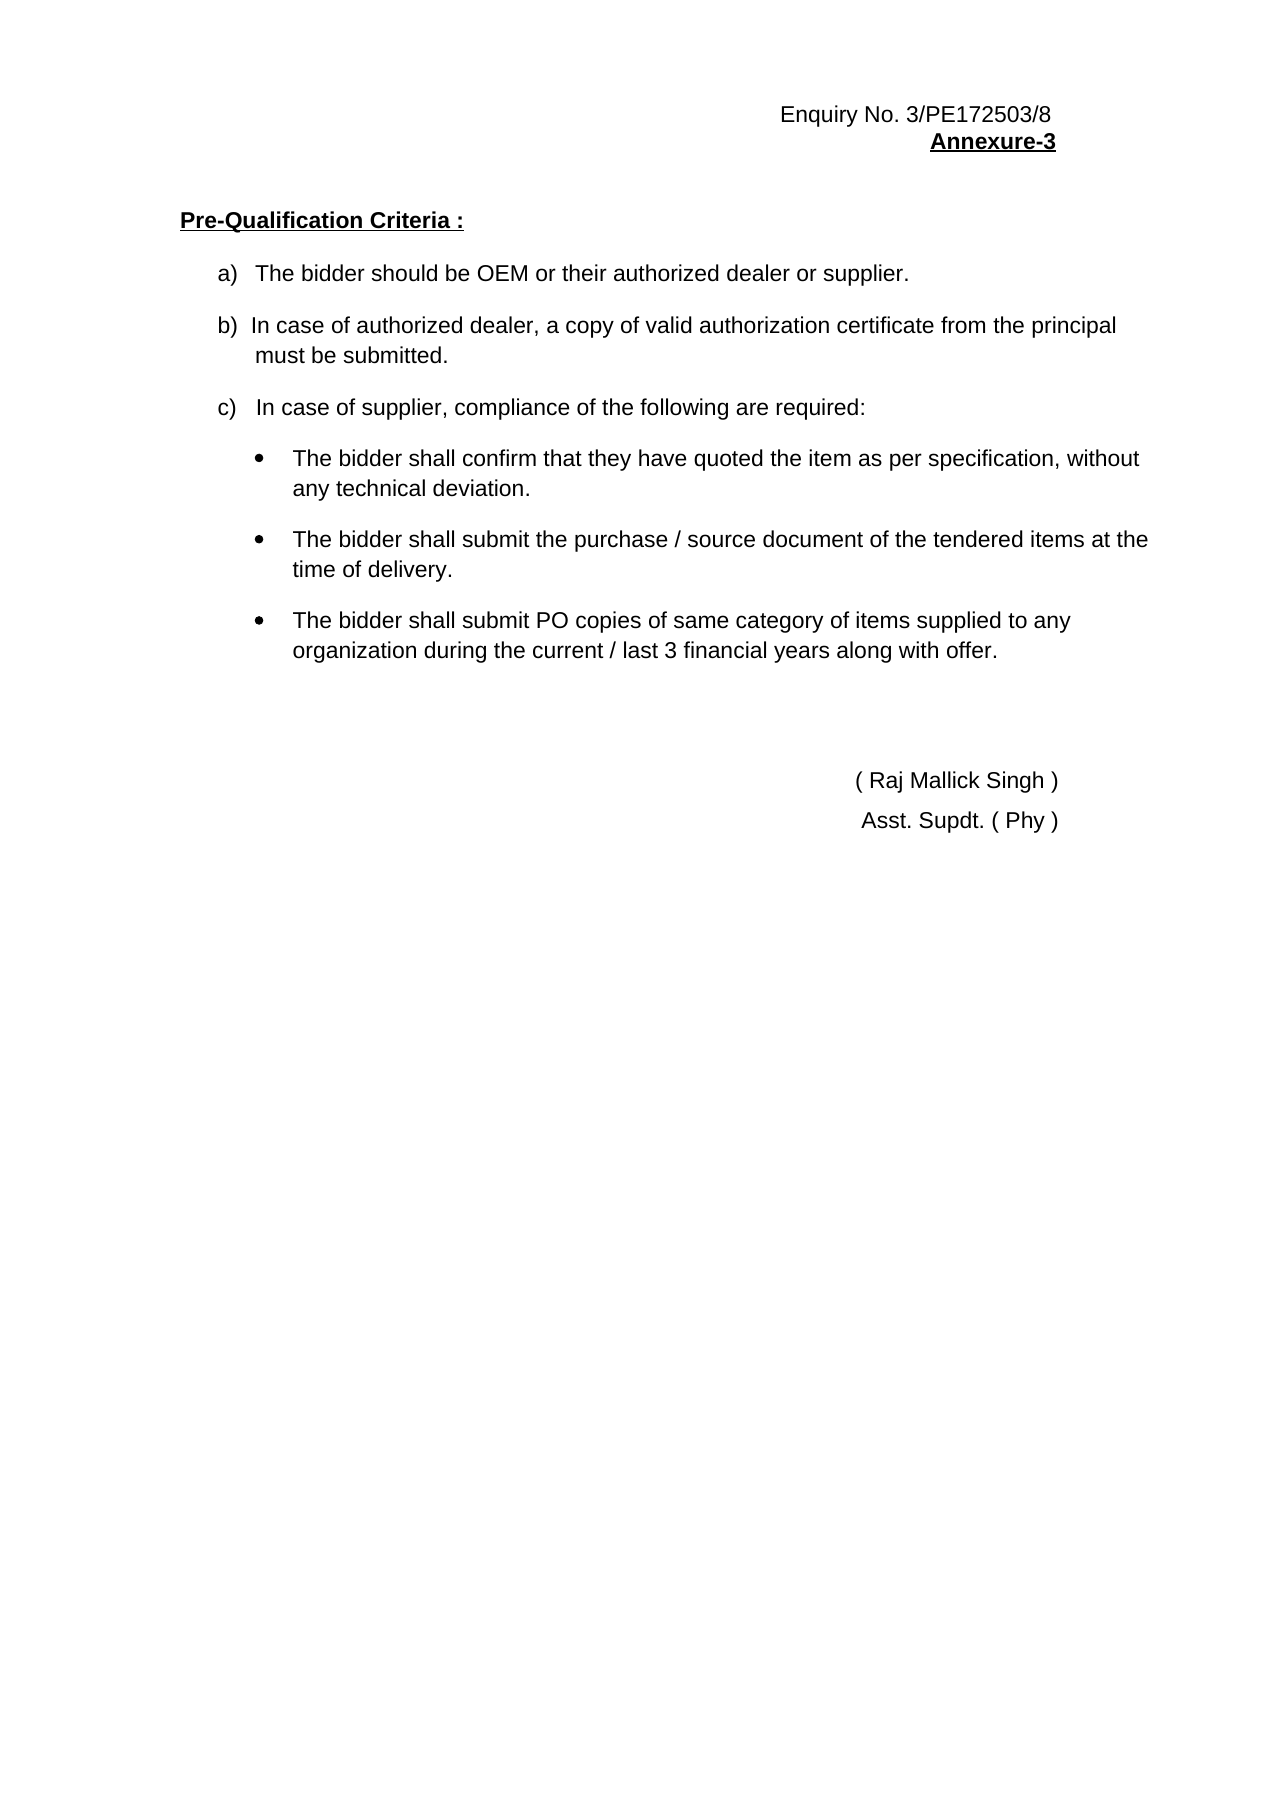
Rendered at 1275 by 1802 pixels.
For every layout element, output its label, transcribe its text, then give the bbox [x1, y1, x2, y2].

text ( Raj Mallick Singh ) [180, 767, 1155, 793]
list The bidder shall submit PO copies of same category of items supplied to any organization during the current / last 3 financial years along with offer. [255, 607, 1155, 663]
list The bidder should be OEM or their authorized dealer or supplier. [217, 259, 1155, 286]
text b) In case of authorized dealer, a copy of valid authorization certificate from the principal must be submitted. [217, 312, 1155, 369]
text Annexure-3 [855, 128, 1155, 154]
text c) In case of supplier, compliance of the following are required: [217, 393, 1155, 420]
list The bidder shall confirm that they have quoted the item as per specification, without any technical deviation. [255, 444, 1155, 501]
text Pre-Qualification Criteria : [180, 207, 1155, 233]
text Enquiry No. 3/PE172503/8 [180, 101, 1155, 128]
text Asst. Supdt. ( Phy ) [180, 807, 1155, 833]
list The bidder shall submit the purchase / source document of the tendered items at the time of delivery. [255, 526, 1155, 582]
